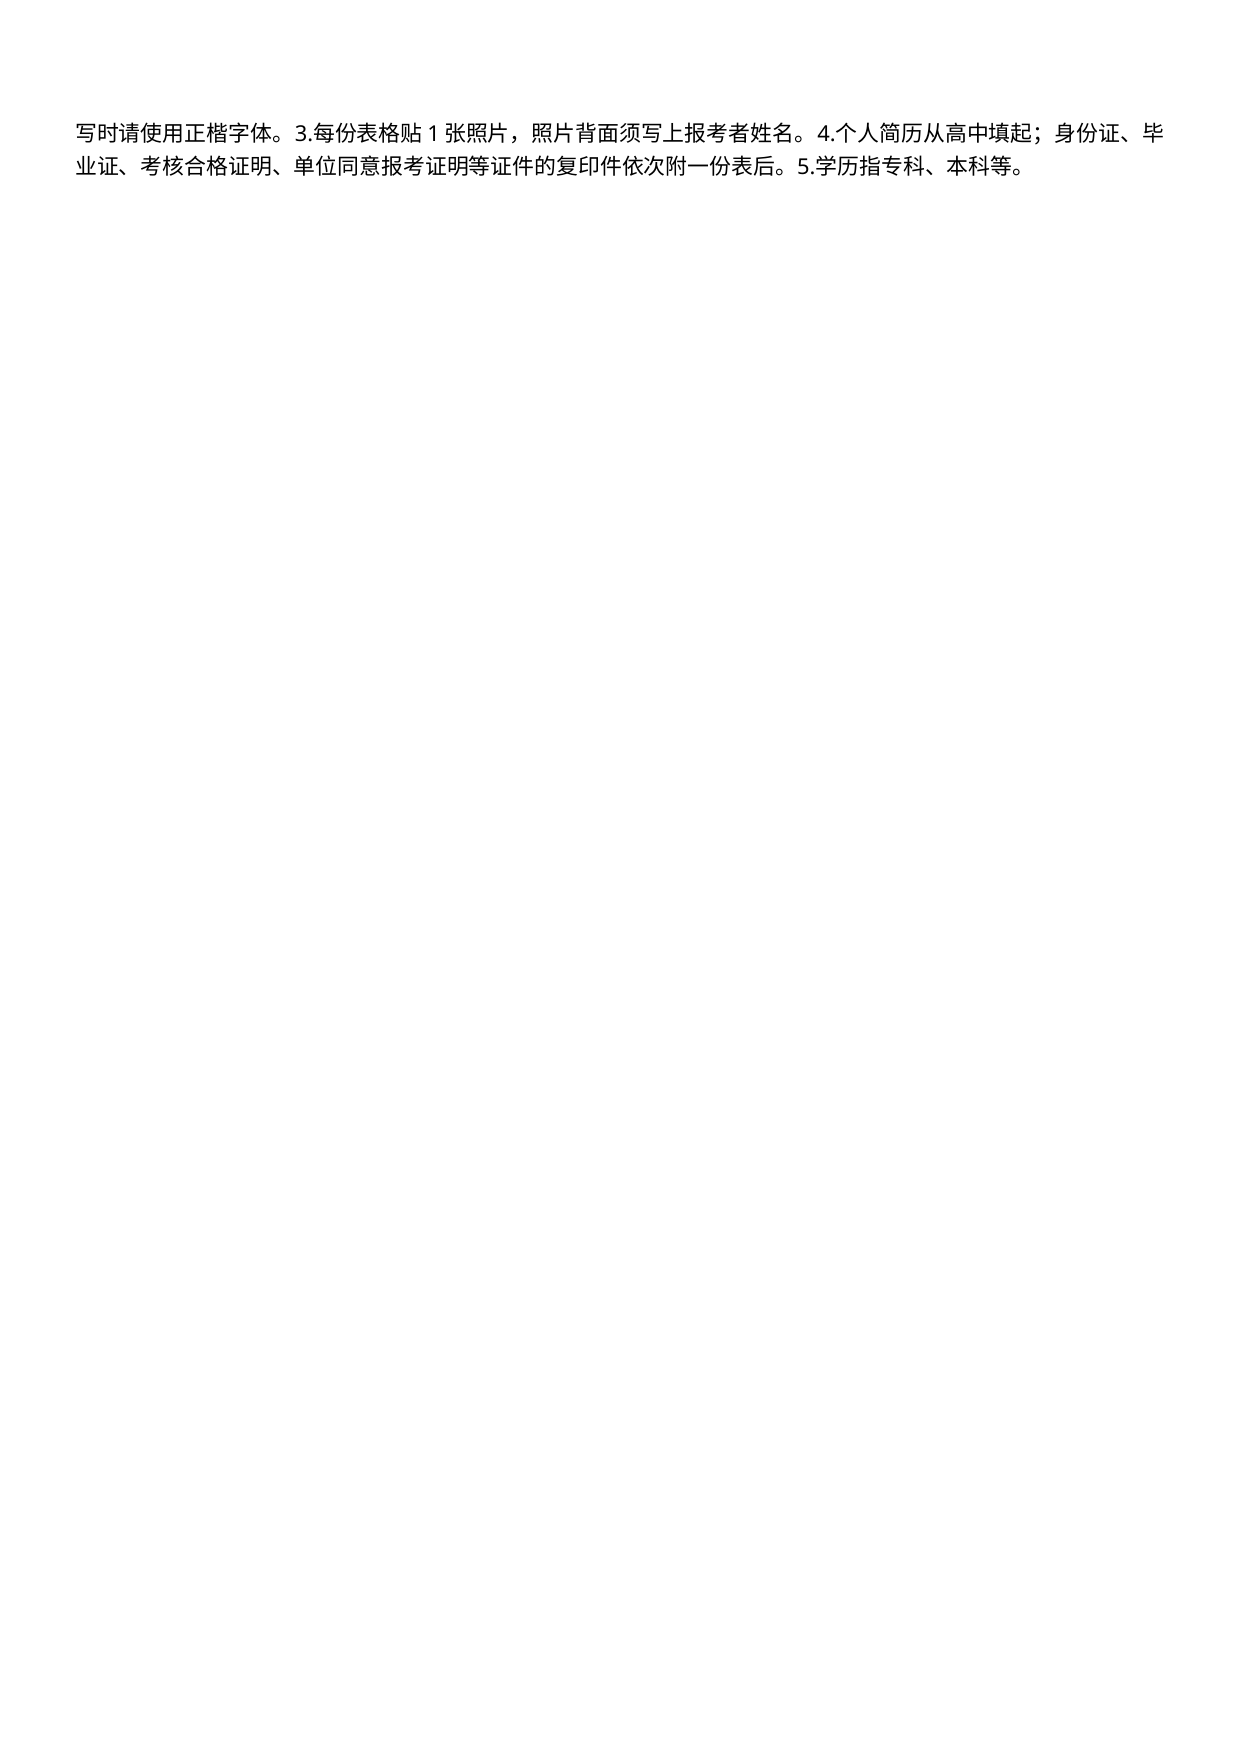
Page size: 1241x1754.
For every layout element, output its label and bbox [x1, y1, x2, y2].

text [75, 116, 1165, 181]
